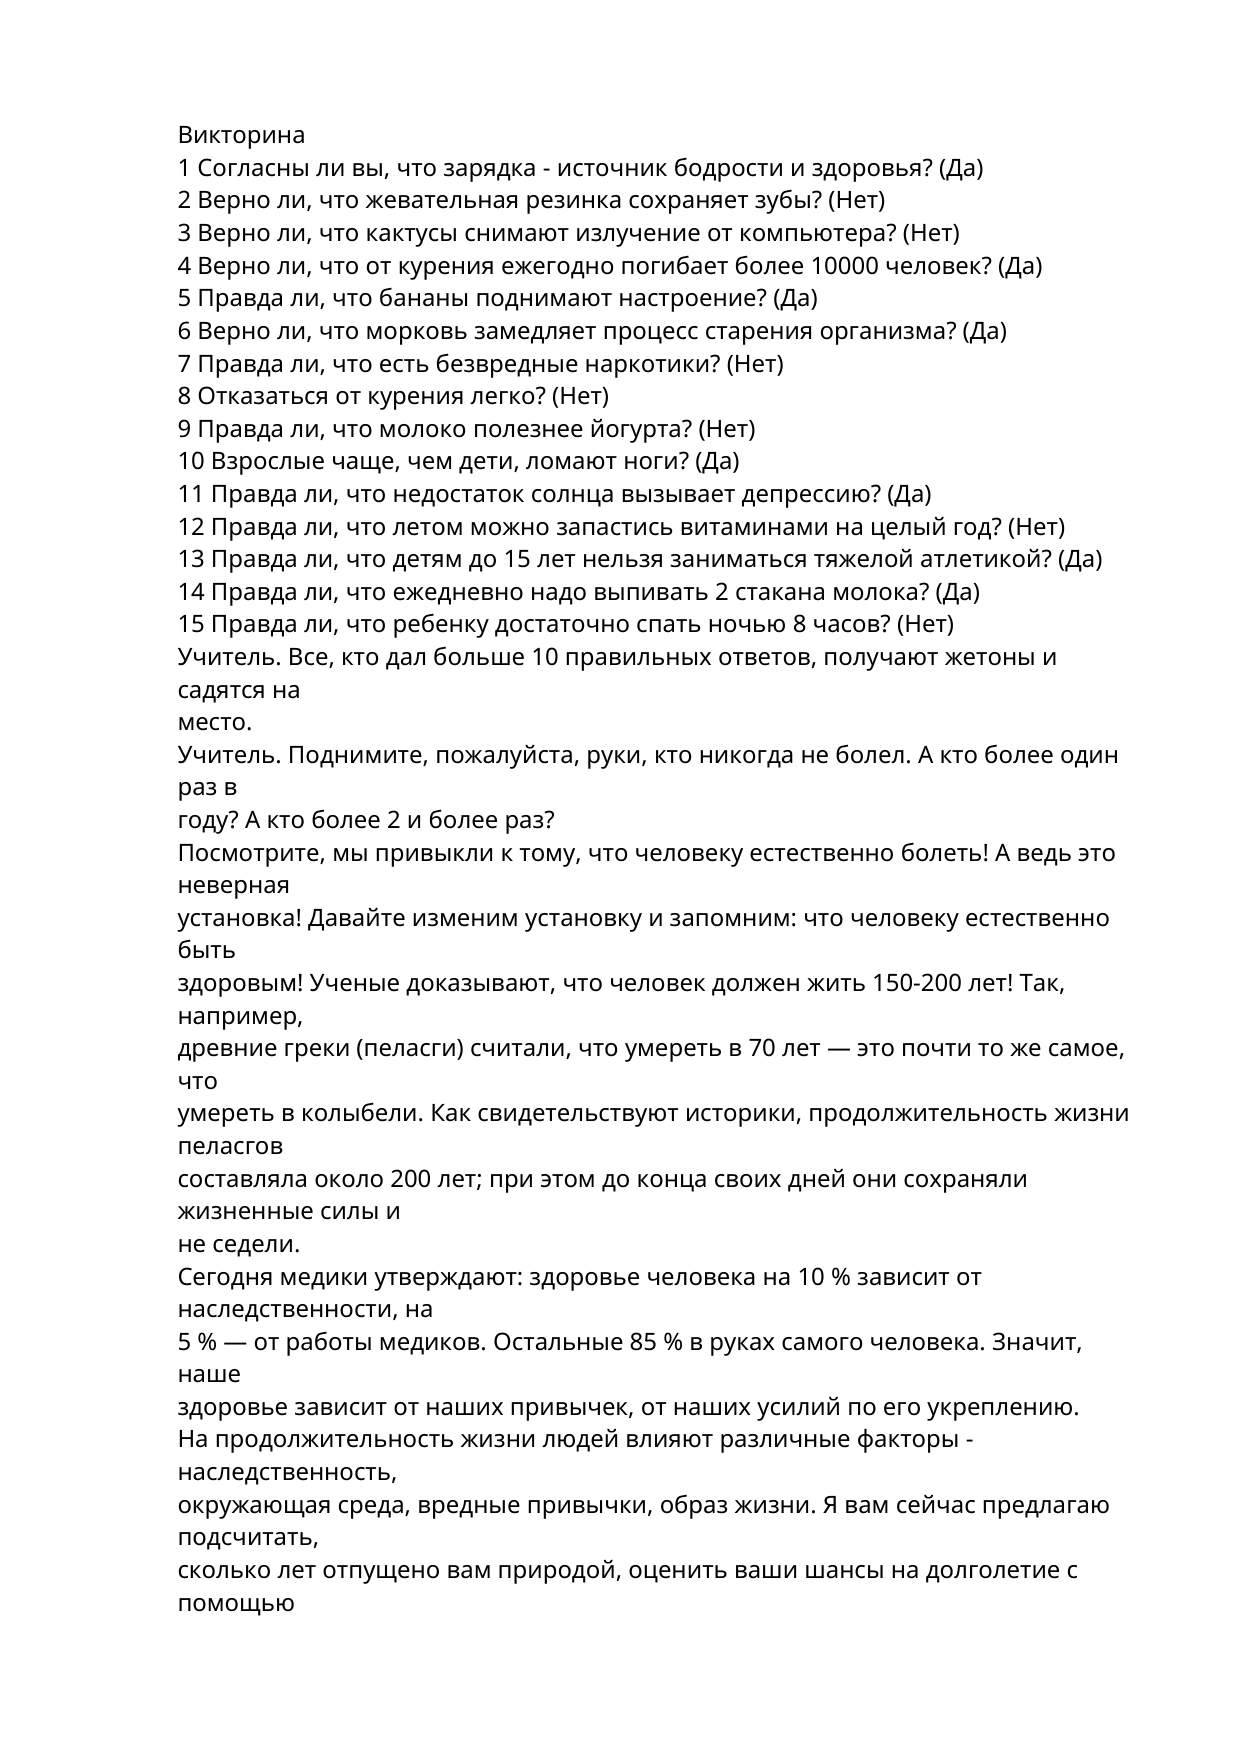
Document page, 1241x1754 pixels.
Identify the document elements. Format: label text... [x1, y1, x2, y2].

text 14 Правда ли, что ежедневно надо выпивать 2 стакана молока? (Да) [177, 574, 1152, 607]
text составляла около 200 лет; при этом до конца своих дней они сохраняли жизненные силы и [177, 1161, 1152, 1227]
text 11 Правда ли, что недостаток солнца вызывает депрессию? (Да) [177, 477, 1152, 509]
text 1 Согласны ли вы, что зарядка - источник бодрости и здоровья? (Да) [177, 151, 1152, 183]
text здоровье зависит от наших привычек, от наших усилий по его укреплению. [177, 1390, 1152, 1422]
text окружающая среда, вредные привычки, образ жизни. Я вам сейчас предлагаю подсчитать, [177, 1487, 1152, 1553]
text году? А кто более 2 и более раз? [177, 803, 1152, 835]
text 5 % — от работы медиков. Остальные 85 % в руках самого человека. Значит, наше [177, 1324, 1152, 1390]
text На продолжительность жизни людей влияют различные факторы - наследственность, [177, 1422, 1152, 1487]
text древние греки (пеласги) считали, что умереть в 70 лет — это почти то же самое, что [177, 1031, 1152, 1096]
text здоровым! Ученые доказывают, что человек должен жить 150-200 лет! Так, например, [177, 966, 1152, 1031]
text Учитель. Поднимите, пожалуйста, руки, кто никогда не болел. А кто более один раз в [177, 738, 1152, 803]
text установка! Давайте изменим установку и запомним: что человеку естественно быть [177, 901, 1152, 966]
text 15 Правда ли, что ребенку достаточно спать ночью 8 часов? (Нет) [177, 607, 1152, 640]
text сколько лет отпущено вам природой, оценить ваши шансы на долголетие с помощью [177, 1553, 1152, 1618]
text не седели. [177, 1227, 1152, 1259]
text 6 Верно ли, что морковь замедляет процесс старения организма? (Да) [177, 314, 1152, 346]
text 5 Правда ли, что бананы поднимают настроение? (Да) [177, 281, 1152, 314]
text 9 Правда ли, что молоко полезнее йогурта? (Нет) [177, 412, 1152, 444]
text 3 Верно ли, что кактусы снимают излучение от компьютера? (Нет) [177, 216, 1152, 248]
text 2 Верно ли, что жевательная резинка сохраняет зубы? (Нет) [177, 183, 1152, 216]
text 4 Верно ли, что от курения ежегодно погибает более 10000 человек? (Да) [177, 248, 1152, 281]
text 8 Отказаться от курения легко? (Нет) [177, 379, 1152, 412]
text 10 Взрослые чаще, чем дети, ломают ноги? (Да) [177, 444, 1152, 477]
text умереть в колыбели. Как свидетельствуют историки, продолжительность жизни пеласгов [177, 1096, 1152, 1161]
text 13 Правда ли, что детям до 15 лет нельзя заниматься тяжелой атлетикой? (Да) [177, 542, 1152, 574]
text Учитель. Все, кто дал больше 10 правильных ответов, получают жетоны и садятся на [177, 640, 1152, 705]
text место. [177, 705, 1152, 738]
text Сегодня медики утверждают: здоровье человека на 10 % зависит от наследственности, на [177, 1259, 1152, 1324]
text 7 Правда ли, что есть безвредные наркотики? (Нет) [177, 346, 1152, 379]
text Посмотрите, мы привыкли к тому, что человеку естественно болеть! А ведь это неверная [177, 835, 1152, 901]
text Викторина [177, 118, 1152, 151]
text 12 Правда ли, что летом можно запастись витаминами на целый год? (Нет) [177, 509, 1152, 542]
